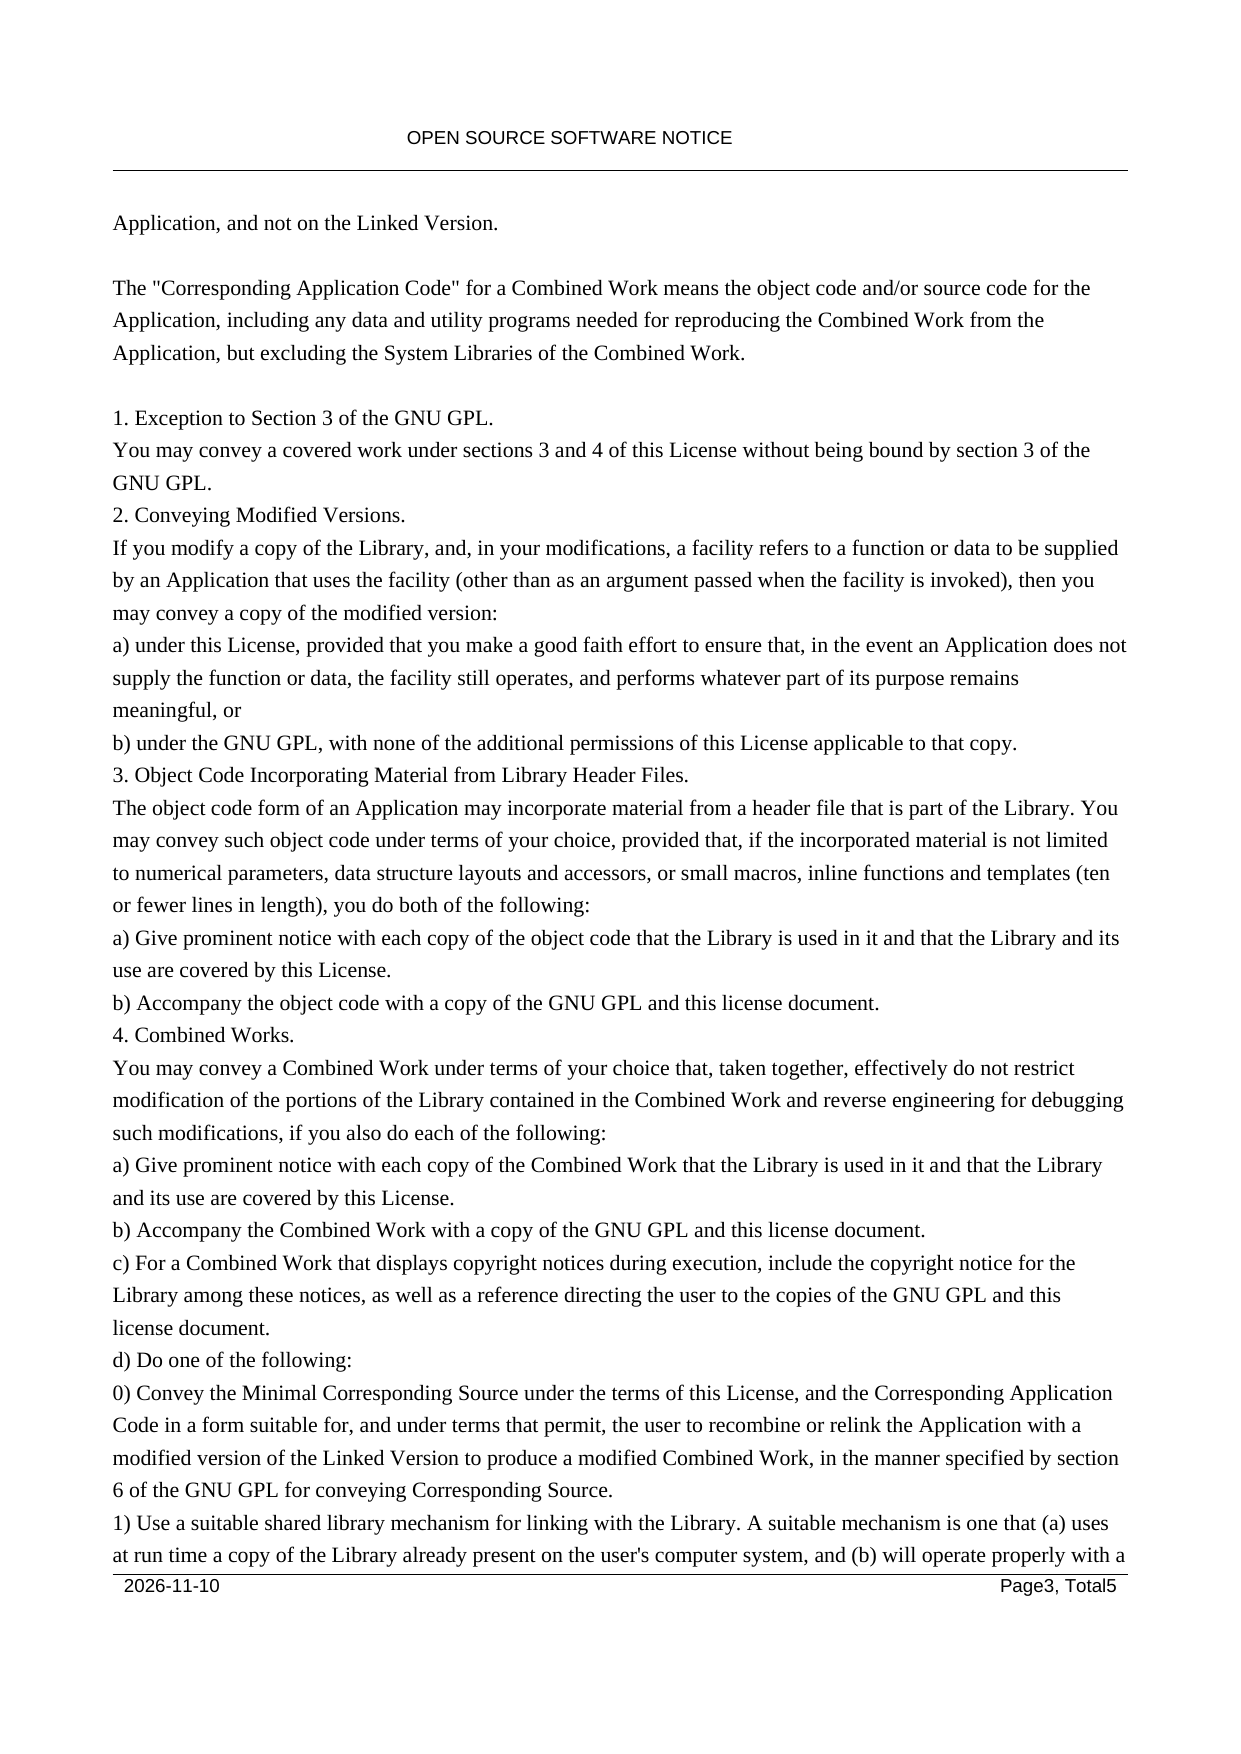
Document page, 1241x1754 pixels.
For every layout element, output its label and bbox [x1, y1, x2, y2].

text [112, 206, 1128, 1571]
